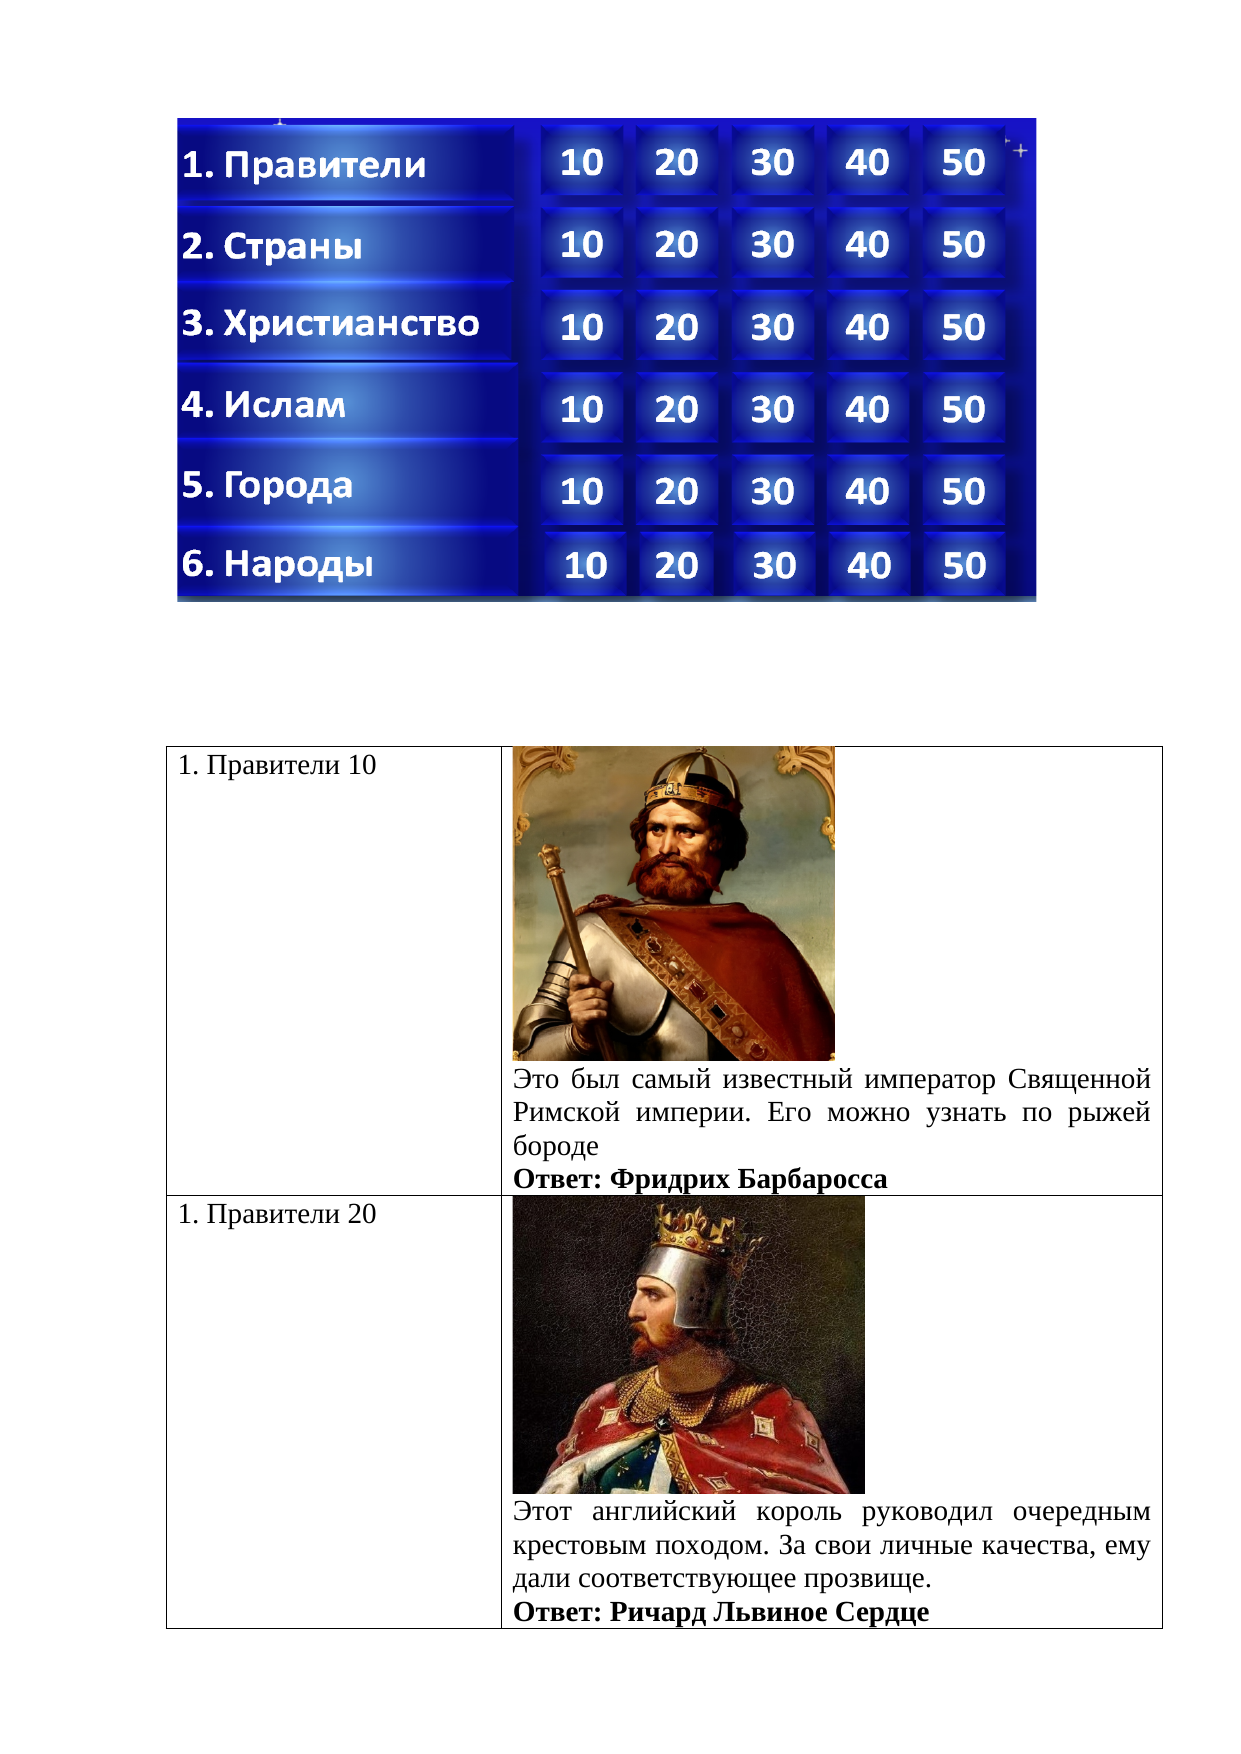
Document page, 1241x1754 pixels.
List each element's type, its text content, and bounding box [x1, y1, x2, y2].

table_cell Этот английский король руководил очередным крестовым походом. За свои личные качества, ему дали соответствующее прозвище. Ответ: Ричард Львиное Сердце [502, 1196, 1162, 1627]
picture [512, 1196, 865, 1494]
table_header Это был самый известный император Священной Римской империи. Его можно узнать по рыжей бороде Ответ: Фридрих Барбаросса [502, 747, 1162, 1195]
table_cell 1. Правители 20 [167, 1196, 501, 1627]
picture [512, 746, 835, 1061]
picture [177, 118, 1037, 602]
table_header 1. Правители 10 [167, 747, 501, 1195]
